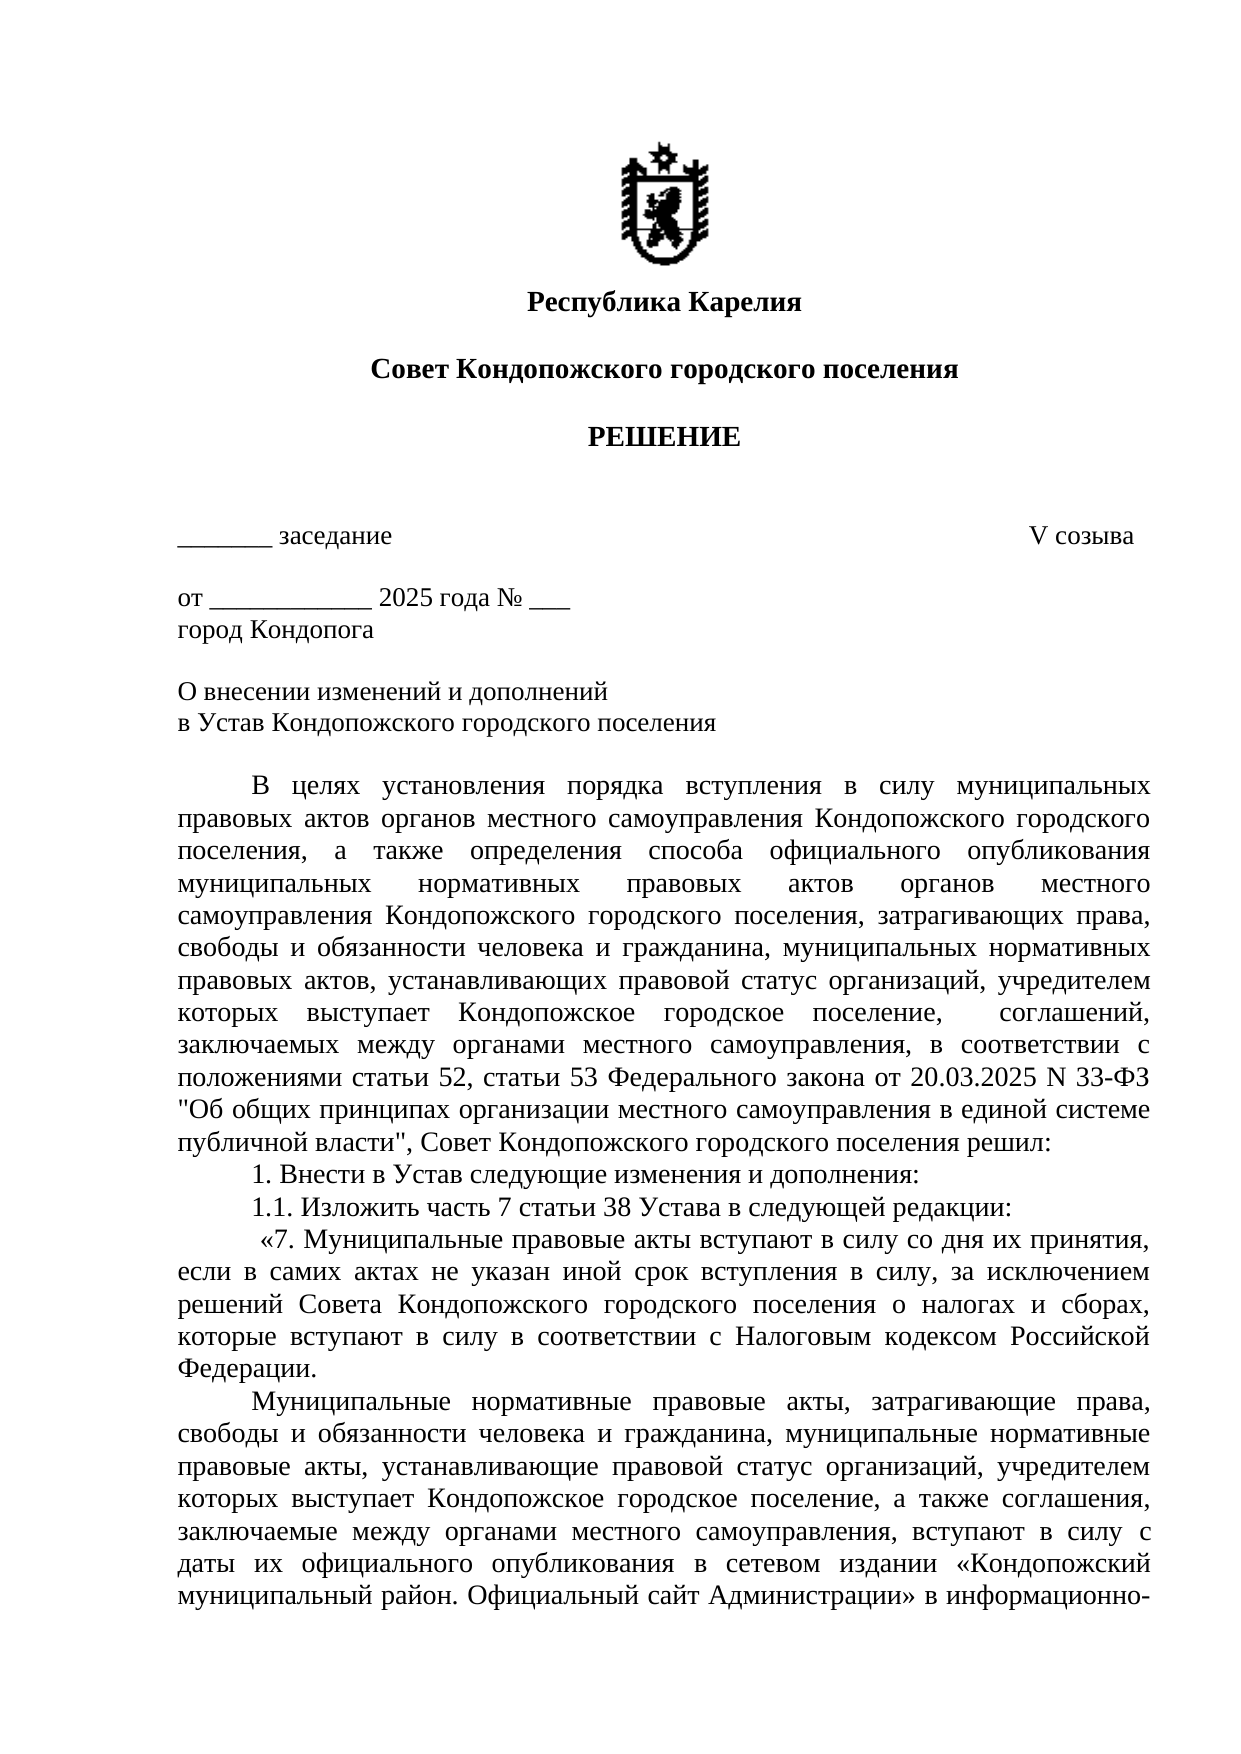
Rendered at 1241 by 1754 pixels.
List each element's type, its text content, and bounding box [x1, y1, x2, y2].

text в Устав Кондопожского городского поселения [177, 706, 1152, 737]
text «7. Муниципальные правовые акты вступают в силу со дня их принятия, если в самих актах не указан иной срок вступления в силу, за исключением решений Совета Кондопожского городского поселения о налогах и сборах, которые вступают в силу в соответствии с Налоговым кодексом Российской Федерации. [177, 1222, 1152, 1384]
text 1.1. Изложить часть 7 статьи 38 Устава в следующей редакции: [177, 1189, 1152, 1222]
text от ____________ 2025 года № ___ [177, 582, 1152, 613]
text В целях установления порядка вступления в силу муниципальных правовых актов органов местного самоуправления Кондопожского городского поселения, а также определения способа официального опубликования муниципальных нормативных правовых актов органов местного самоуправления Кондопожского городского поселения, затрагивающих права, свободы и обязанности человека и гражданина, муниципальных нормативных правовых актов, устанавливающих правовой статус организаций, учредителем которых выступает Кондопожское городское поселение, соглашений, заключаемых между органами местного самоуправления, в соответствии с положениями статьи 52, статьи 53 Федерального закона от 20.03.2025 N 33-ФЗ "Об общих принципах организации местного самоуправления в единой системе публичной власти", Совет Кондопожского городского поселения решил: [177, 768, 1152, 1157]
text город Кондопога [177, 613, 1152, 644]
text Совет Кондопожского городского поселения [177, 352, 1152, 385]
text Республика Карелия [177, 284, 1152, 318]
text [177, 1384, 1152, 1611]
text РЕШЕНИЕ [177, 419, 1152, 452]
text _______ заседание V созыва [177, 519, 1152, 550]
text 1. Внести в Устав следующие изменения и дополнения: [177, 1157, 1152, 1189]
text О внесении изменений и дополнений [177, 675, 1152, 706]
